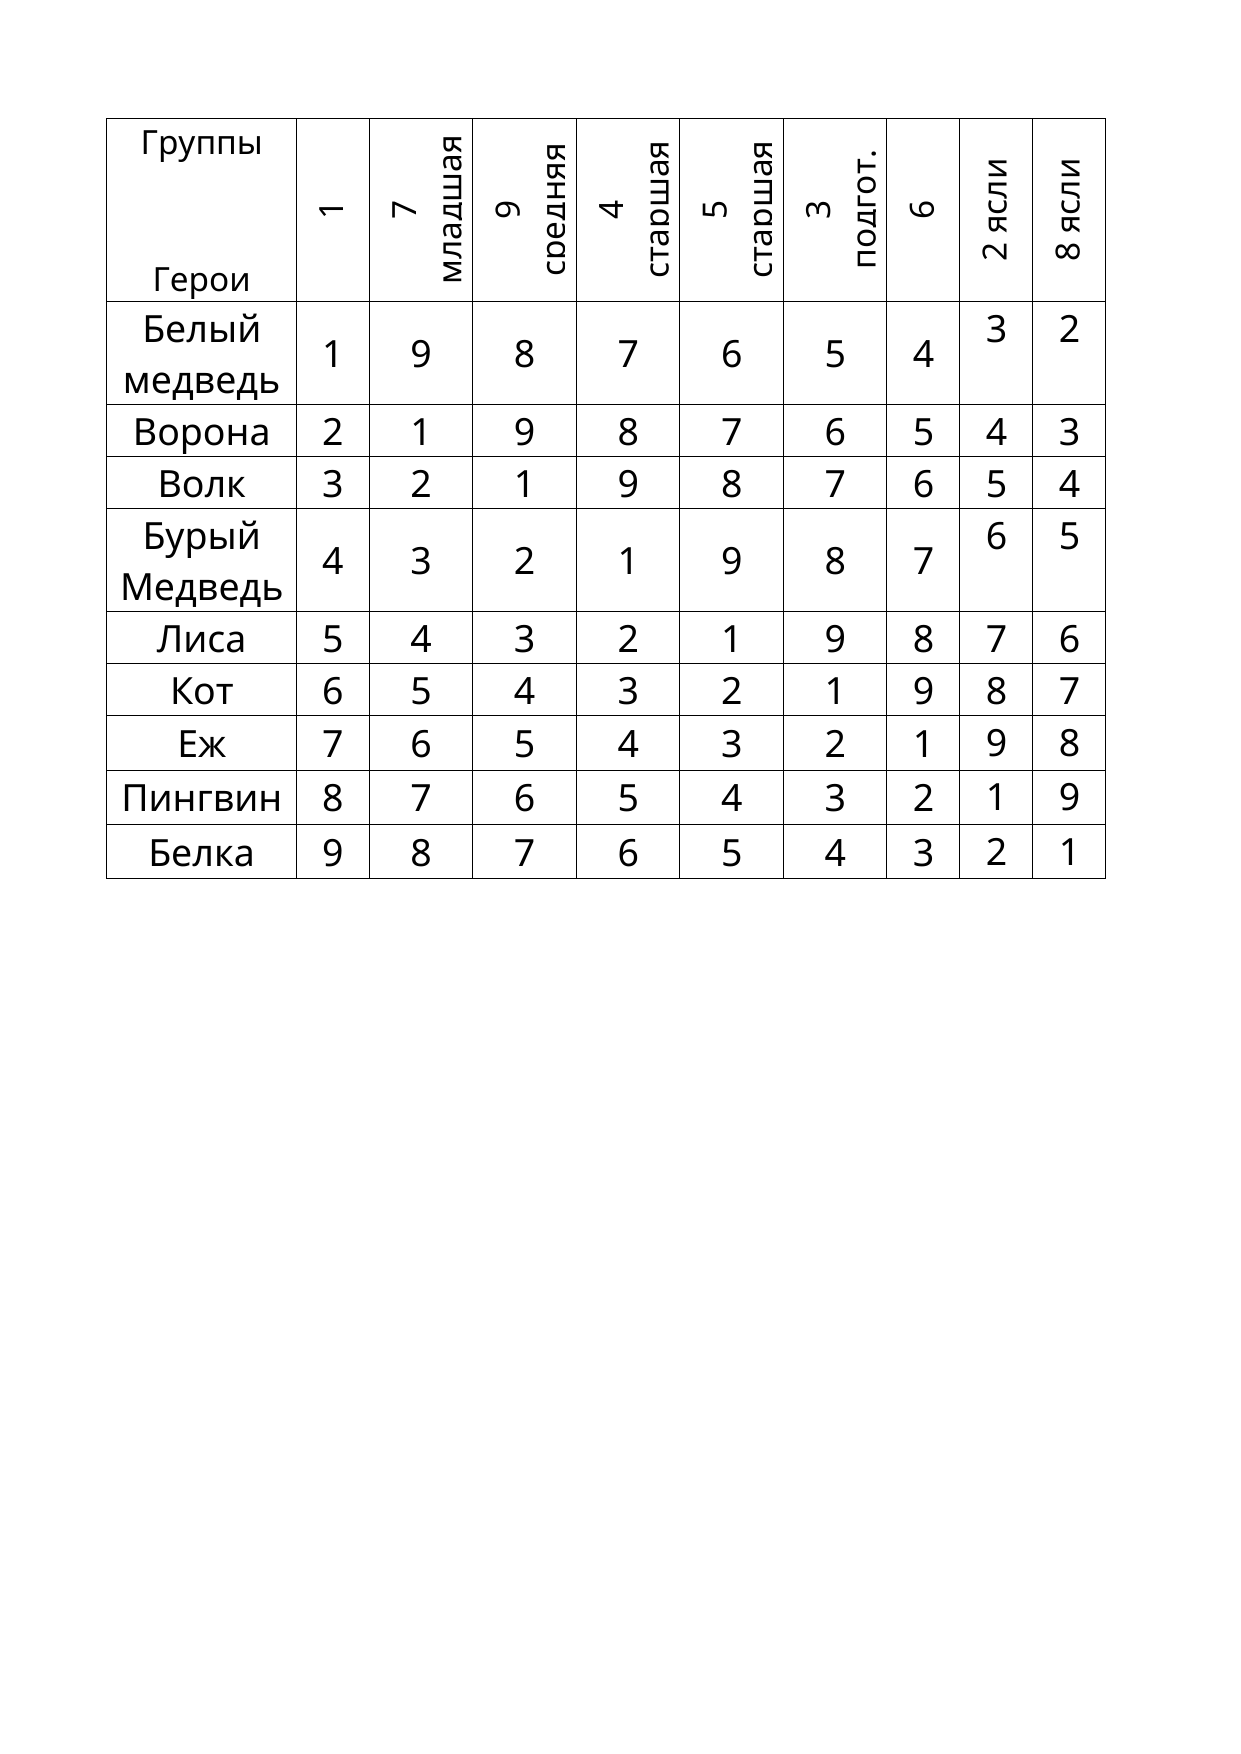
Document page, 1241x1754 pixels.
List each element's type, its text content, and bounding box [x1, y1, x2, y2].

table_cell Волк [107, 457, 296, 508]
table_cell 8 [887, 612, 959, 663]
table_cell Лиса [107, 612, 296, 663]
table_cell 5 [577, 771, 679, 824]
table_cell 1 [960, 771, 1032, 824]
table_cell 4 [1033, 457, 1105, 508]
table_cell Группы Герои [107, 119, 296, 301]
table_cell 2 [887, 771, 959, 824]
table_cell 6 [680, 302, 783, 404]
table_cell 6 [887, 457, 959, 508]
table_cell Пингвин [107, 771, 296, 824]
table_cell 7 [473, 825, 576, 878]
table_cell 8 [1033, 716, 1105, 770]
table_cell 7 [1033, 664, 1105, 715]
table_cell 2 [370, 457, 472, 508]
table_cell 3 [577, 664, 679, 715]
table_cell 8 [960, 664, 1032, 715]
table_cell 2 [960, 825, 1032, 878]
table_cell 4 [297, 509, 369, 611]
table_cell 3 подгот. [784, 119, 886, 301]
table_cell 7 младшая [370, 119, 472, 301]
table_cell 1 [1033, 825, 1105, 878]
table_cell 6 [577, 825, 679, 878]
table_cell 6 подгот. [887, 119, 959, 301]
table_cell 9 [887, 664, 959, 715]
table_cell 9 [577, 457, 679, 508]
table_cell 2 [1033, 302, 1105, 404]
table_cell 6 [297, 664, 369, 715]
table_cell 5 [887, 405, 959, 456]
table_cell 3 [1033, 405, 1105, 456]
table_cell 8 [370, 825, 472, 878]
table_cell 1 [577, 509, 679, 611]
table_cell 3 [887, 825, 959, 878]
table_cell 5 [370, 664, 472, 715]
table_cell 2 [577, 612, 679, 663]
table_cell 4 [577, 716, 679, 770]
table_cell Ворона [107, 405, 296, 456]
table_cell 7 [887, 509, 959, 611]
table_cell 9 [297, 825, 369, 878]
table_cell 6 [784, 405, 886, 456]
table_cell 1 [680, 612, 783, 663]
table_cell 2 [297, 405, 369, 456]
table_cell 7 [784, 457, 886, 508]
table_cell 9 [960, 716, 1032, 770]
table_cell 5 [297, 612, 369, 663]
table_cell 3 [370, 509, 472, 611]
table_cell 2 [473, 509, 576, 611]
table_cell 8 ясли [1033, 119, 1105, 301]
table_cell 7 [297, 716, 369, 770]
table_cell 3 [680, 716, 783, 770]
table_cell Еж [107, 716, 296, 770]
table_cell 1 [887, 716, 959, 770]
table_cell 5 [1033, 509, 1105, 611]
table_cell 9 [784, 612, 886, 663]
table_cell 7 [680, 405, 783, 456]
table_cell 2 ясли [960, 119, 1032, 301]
table_cell 1 [473, 457, 576, 508]
table_cell 6 [1033, 612, 1105, 663]
table_cell 4 [960, 405, 1032, 456]
table_cell 1 [297, 302, 369, 404]
table_cell Белый медведь [107, 302, 296, 404]
table_cell Бурый Медведь [107, 509, 296, 611]
table_cell Кот [107, 664, 296, 715]
table_cell 3 [297, 457, 369, 508]
table_cell 1 [784, 664, 886, 715]
table_cell 3 [784, 771, 886, 824]
table_cell 5 [784, 302, 886, 404]
table_cell 8 [297, 771, 369, 824]
table_cell 9 [1033, 771, 1105, 824]
table_cell 9 [680, 509, 783, 611]
table_cell 7 [370, 771, 472, 824]
table_cell 9 [473, 405, 576, 456]
table_cell 6 [960, 509, 1032, 611]
table_cell 5 [960, 457, 1032, 508]
table_cell 5 старшая [680, 119, 783, 301]
table_cell 1 средняя [297, 119, 369, 301]
table_cell 5 [473, 716, 576, 770]
table_cell Белка [107, 825, 296, 878]
table_cell 3 [473, 612, 576, 663]
table_cell 6 [370, 716, 472, 770]
table_cell 4 [680, 771, 783, 824]
table_cell 5 [680, 825, 783, 878]
table_cell 4 [473, 664, 576, 715]
table_cell 6 [473, 771, 576, 824]
table_cell 4 [370, 612, 472, 663]
table_cell 9 [370, 302, 472, 404]
table_cell 8 [473, 302, 576, 404]
table_cell 9 средняя [473, 119, 576, 301]
table_cell 8 [680, 457, 783, 508]
table_cell 3 [960, 302, 1032, 404]
table_cell 2 [784, 716, 886, 770]
table_cell 4 [887, 302, 959, 404]
table_cell 4 старшая [577, 119, 679, 301]
table_cell 8 [577, 405, 679, 456]
table_cell 7 [577, 302, 679, 404]
table_cell 4 [784, 825, 886, 878]
table_cell 1 [370, 405, 472, 456]
table_cell 2 [680, 664, 783, 715]
table_cell 7 [960, 612, 1032, 663]
table_cell 8 [784, 509, 886, 611]
